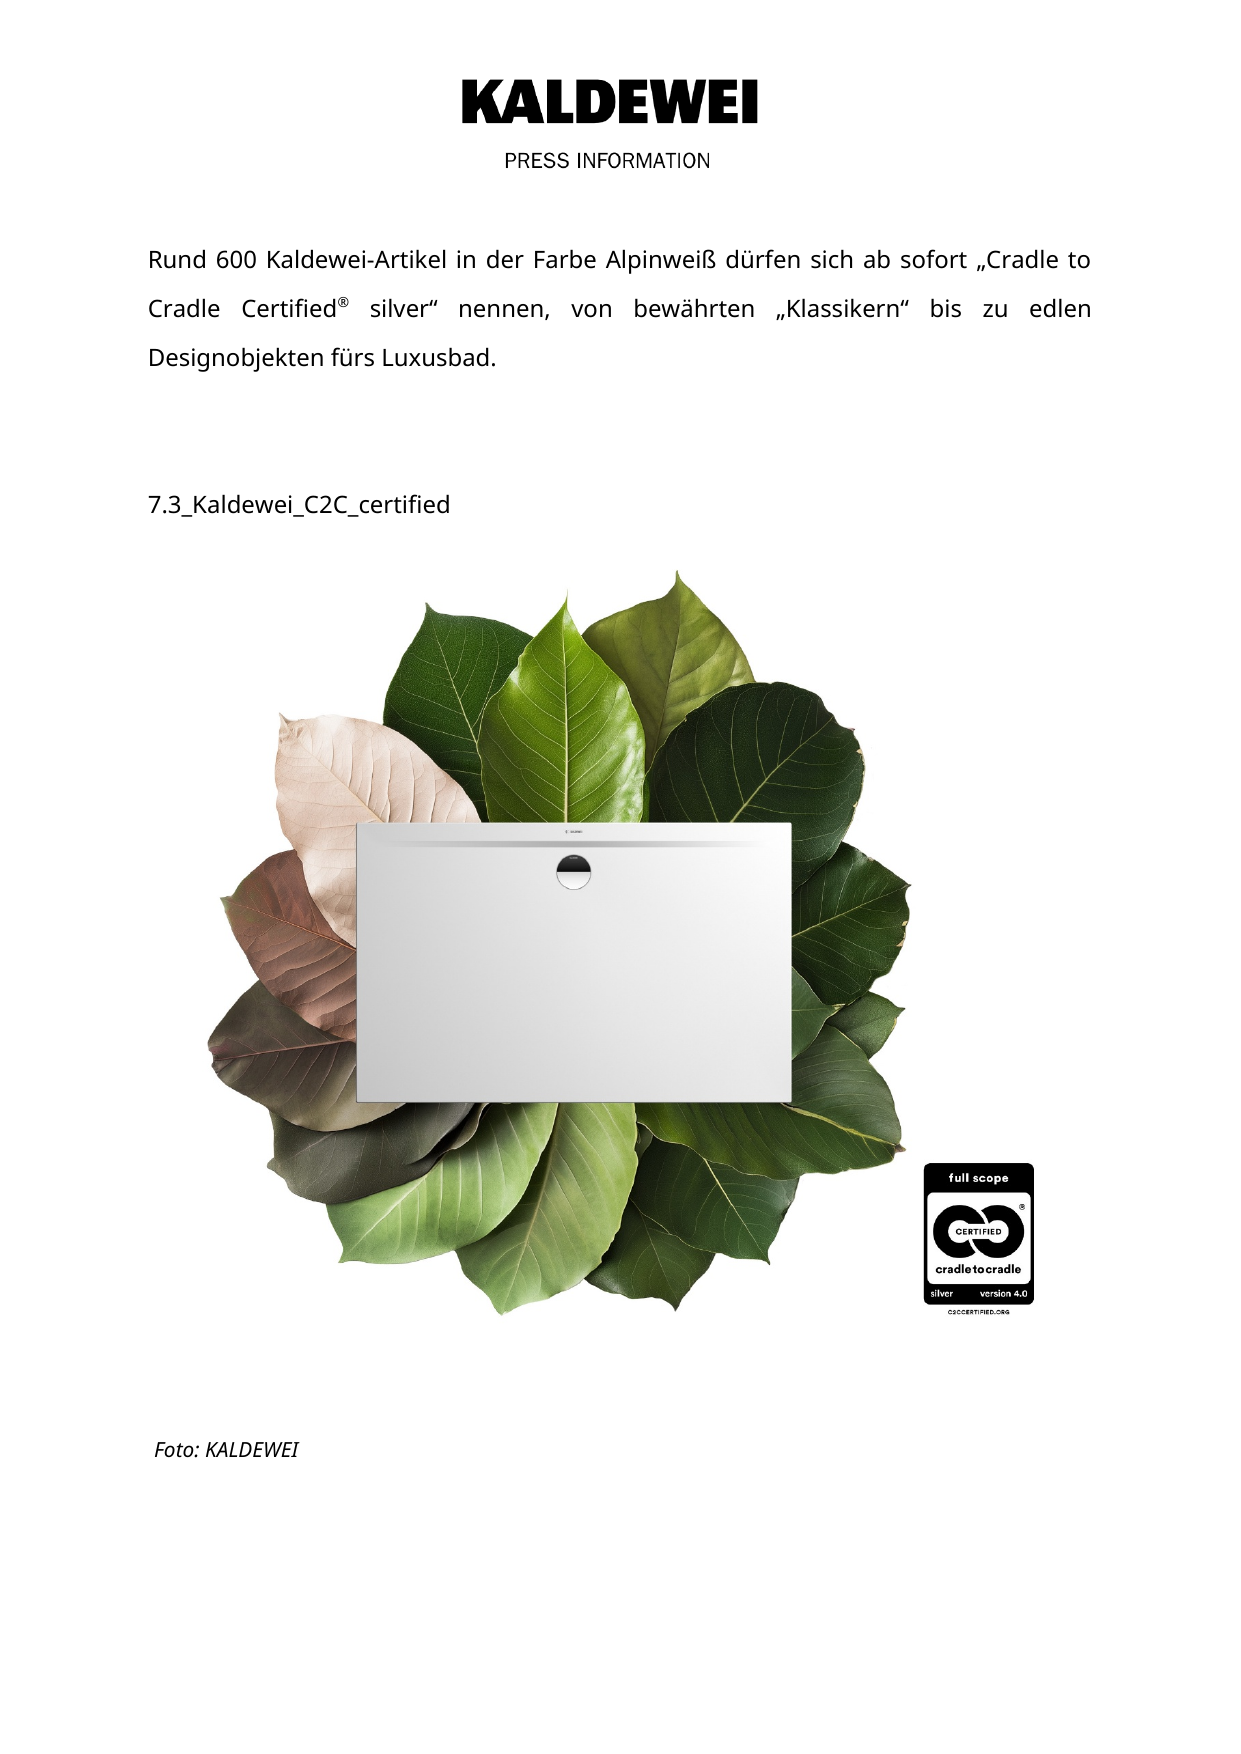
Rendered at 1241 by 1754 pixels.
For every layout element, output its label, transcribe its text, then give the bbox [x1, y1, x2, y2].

text 7.3_Kaldewei_C2C_certified [148, 488, 1092, 520]
text Foto: KALDEWEI [148, 1436, 1092, 1464]
text Rund 600 Kaldewei-Artikel in der Farbe Alpinweiß dürfen sich ab sofort „Cradle to Cradle Certified® silver“ nennen, von bewährten „Klassikern“ bis zu edlen Designobjekten fürs Luxusbad. [148, 243, 1092, 374]
picture [455, 74, 764, 173]
picture [147, 536, 1093, 1436]
